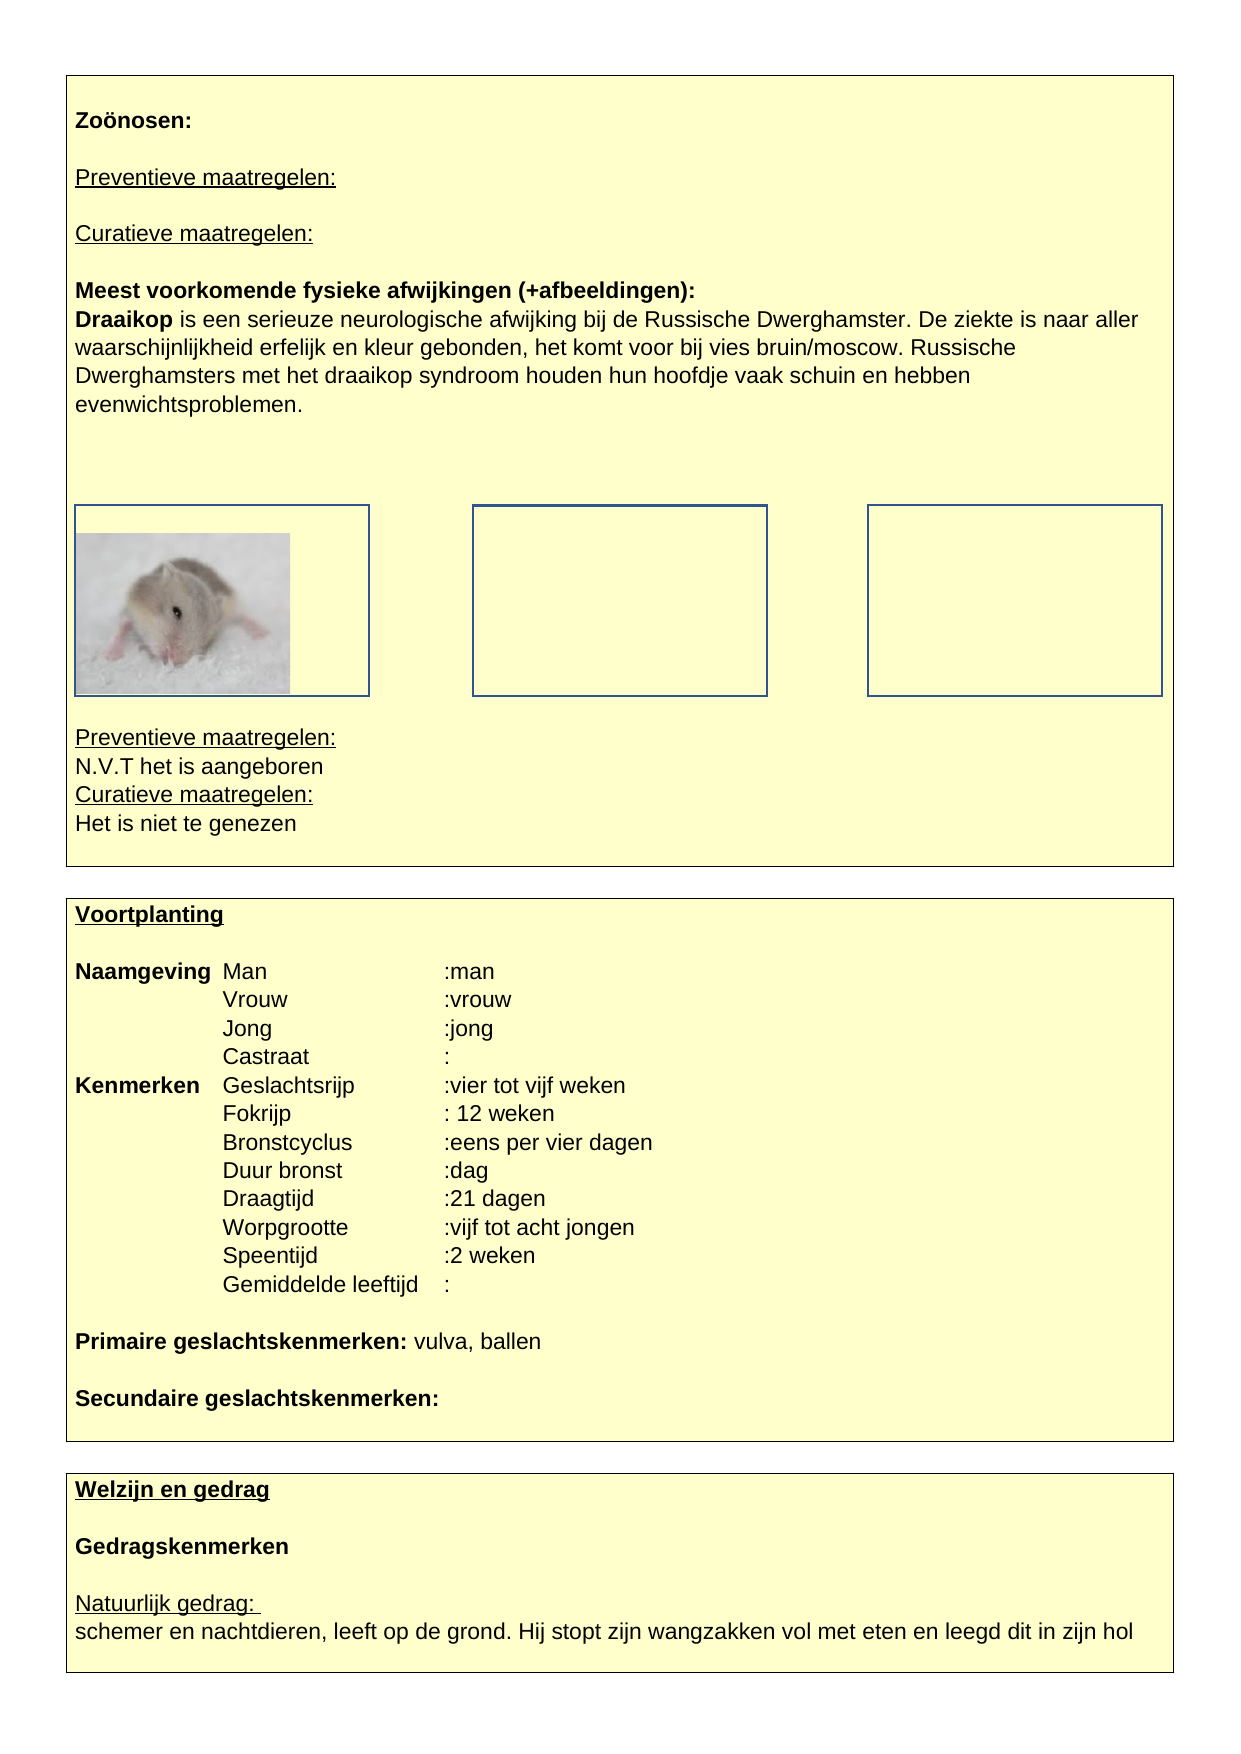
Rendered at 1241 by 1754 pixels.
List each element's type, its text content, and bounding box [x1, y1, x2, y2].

text Draagtijd :21 dagen [67, 1182, 1173, 1211]
text Preventieve maatregelen: [67, 160, 1173, 189]
text Het is niet te genezen [67, 806, 1173, 835]
text Secundaire geslachtskenmerken: [67, 1381, 1173, 1410]
text N.V.T het is aangeboren [67, 749, 1173, 778]
text Worpgrootte :vijf tot acht jongen [67, 1211, 1173, 1239]
text Naamgeving Man :man [67, 955, 1173, 983]
picture [76, 533, 290, 694]
text Speentijd :2 weken [67, 1239, 1173, 1268]
text Castraat : [67, 1040, 1173, 1068]
text Gemiddelde leeftijd : [67, 1268, 1173, 1296]
text Curatieve maatregelen: [67, 778, 1173, 806]
text Zoönosen: [67, 103, 1173, 132]
text Welzijn en gedrag [67, 1474, 1173, 1501]
text Gedragskenmerken [67, 1530, 1173, 1558]
text Jong :jong [67, 1012, 1173, 1040]
text Bronstcyclus :eens per vier dagen [67, 1125, 1173, 1154]
text Primaire geslachtskenmerken: vulva, ballen [67, 1324, 1173, 1353]
text schemer en nachtdieren, leeft op de grond. Hij stopt zijn wangzakken vol met eten en leegd dit in zijn hol [67, 1615, 1173, 1643]
text Fokrijp : 12 weken [67, 1097, 1173, 1125]
text Natuurlijk gedrag: [67, 1587, 1173, 1615]
text Voortplanting [67, 899, 1173, 926]
text Vrouw :vrouw [67, 983, 1173, 1012]
text Meest voorkomende fysieke afwijkingen (+afbeeldingen): [67, 274, 1173, 302]
text Kenmerken Geslachtsrijp :vier tot vijf weken [67, 1068, 1173, 1097]
text Duur bronst :dag [67, 1154, 1173, 1182]
text Curatieve maatregelen: [67, 217, 1173, 246]
text Preventieve maatregelen: [67, 721, 1173, 749]
text Draaikop is een serieuze neurologische afwijking bij de Russische Dwerghamster. De ziekte is naar aller waarschijnlijkheid erfelijk en kleur gebonden, het komt voor bij vies bruin/moscow. Russische Dwerghamsters met het draaikop syndroom houden hun hoofdje vaak schuin en hebben evenwichtsproblemen. [67, 302, 1173, 416]
